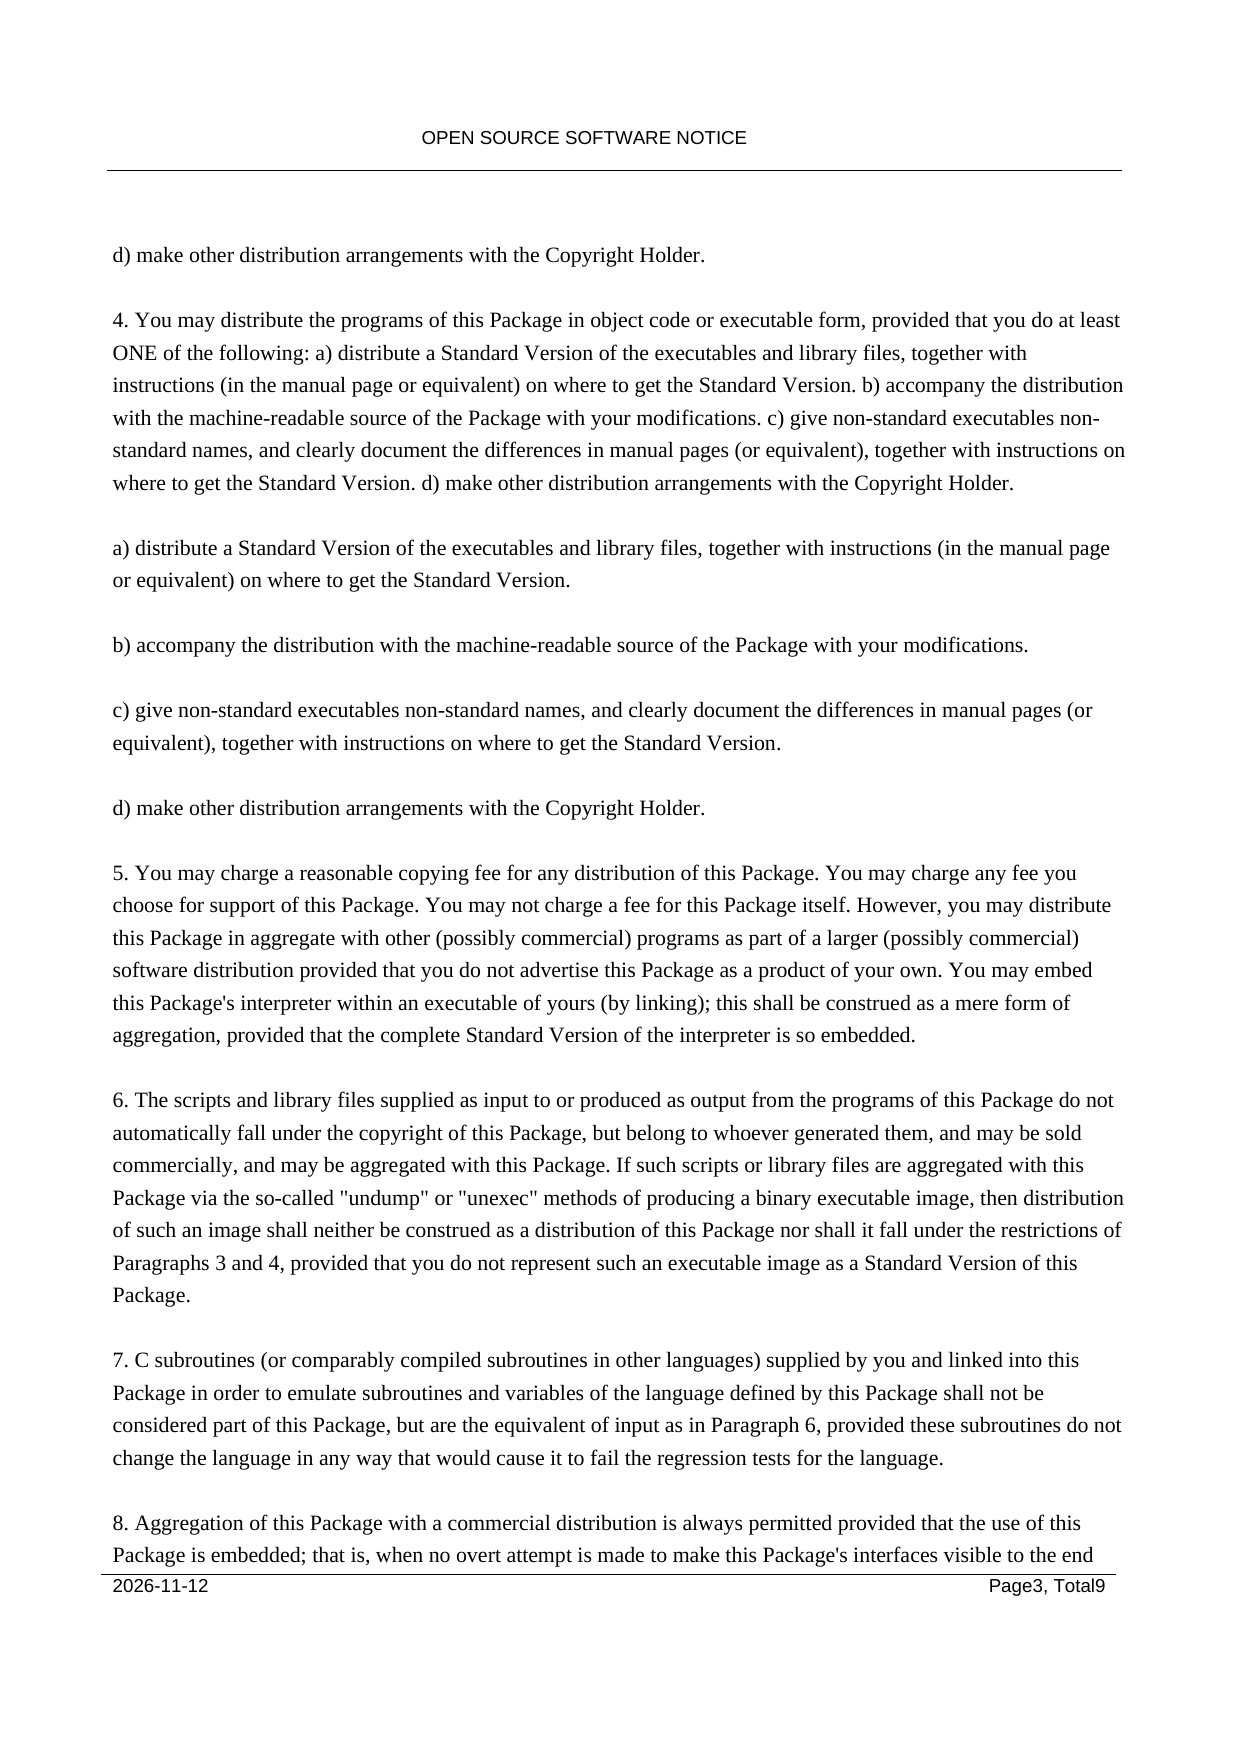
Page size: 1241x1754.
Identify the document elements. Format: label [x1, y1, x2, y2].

text [112, 206, 1128, 1571]
